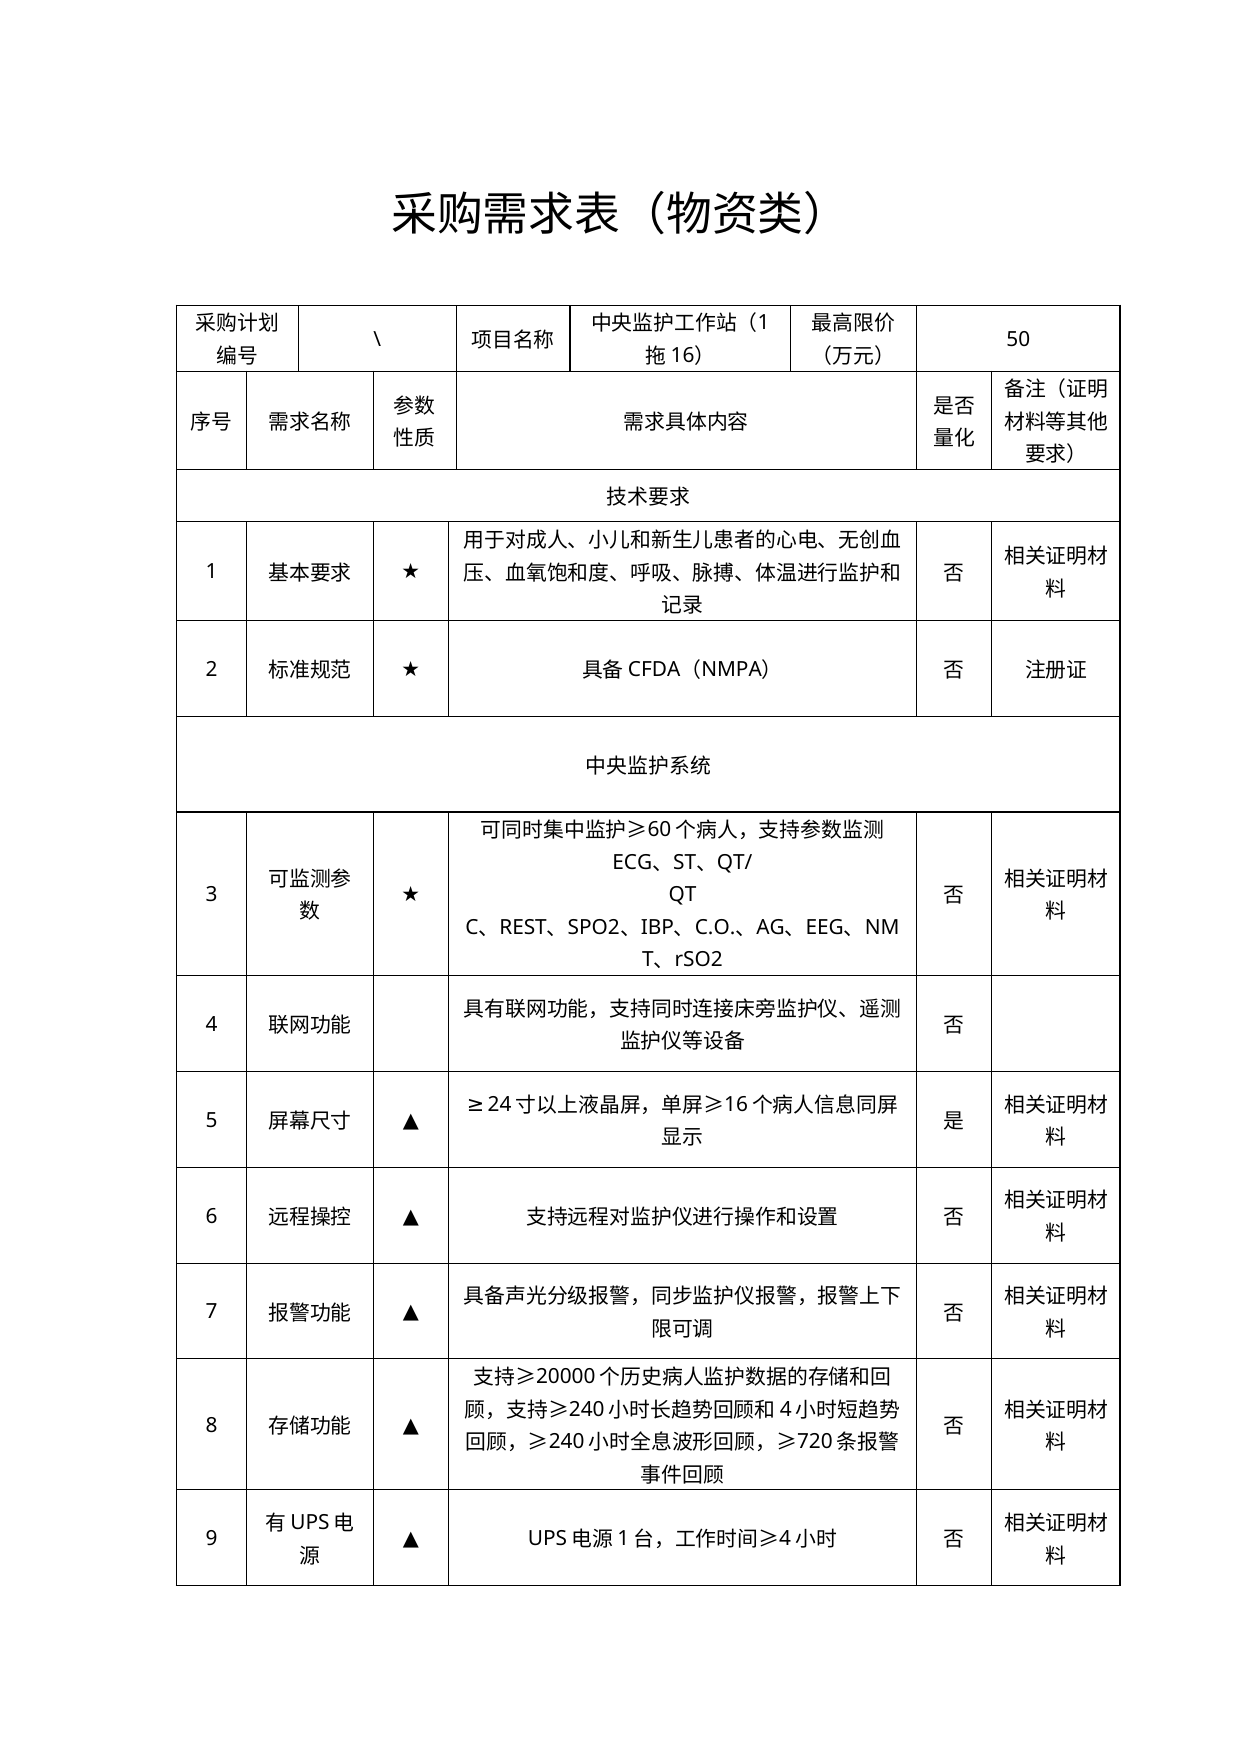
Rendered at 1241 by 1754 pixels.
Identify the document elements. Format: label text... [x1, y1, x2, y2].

table_cell 相关证明材料 [992, 1264, 1119, 1358]
table_cell 存储功能 [247, 1359, 373, 1489]
table_header \ [299, 306, 456, 371]
table_cell 用于对成人、小儿和新生儿患者的心电、无创血压、血氧饱和度、呼吸、脉搏、体温进行监护和记录 [449, 522, 916, 620]
table_cell [992, 976, 1119, 1071]
table_cell 7 [177, 1264, 246, 1358]
table_cell 否 [917, 1264, 991, 1358]
table_cell 8 [177, 1359, 246, 1489]
table_cell ▲ [374, 1072, 448, 1167]
table_cell 3 [177, 813, 246, 975]
table_header 50 [917, 306, 1119, 371]
table_cell 中央监护系统 [177, 717, 1119, 811]
table_cell 参数 性质 [374, 372, 456, 469]
table_cell 技术要求 [177, 470, 1119, 521]
table_cell 可监测参数 [247, 813, 373, 975]
table_cell 具有联网功能，支持同时连接床旁监护仪、遥测监护仪等设备 [449, 976, 916, 1071]
table_cell 支持远程对监护仪进行操作和设置 [449, 1168, 916, 1262]
table_header 最高限价（万元） [791, 306, 916, 371]
table_cell ▲ [374, 1359, 448, 1489]
table_cell 基本要求 [247, 522, 373, 620]
table_cell 9 [177, 1490, 246, 1585]
table_cell 支持≥20000个历史病人监护数据的存储和回顾，支持≥240小时长趋势回顾和4小时短趋势回顾，≥240小时全息波形回顾，≥720条报警事件回顾 [449, 1359, 916, 1489]
table_cell 1 [177, 522, 246, 620]
table_header 中央监护工作站（1拖16） [571, 306, 790, 371]
table_cell 4 [177, 976, 246, 1071]
table_header 采购计划 编号 [177, 306, 298, 371]
table_cell ★ [374, 621, 448, 716]
table_cell 备注（证明材料等其他要求） [992, 372, 1119, 469]
table_cell 否 [917, 621, 991, 716]
table_cell 否 [917, 813, 991, 975]
table_cell 否 [917, 1490, 991, 1585]
table_cell 否 [917, 1168, 991, 1262]
table_cell 5 [177, 1072, 246, 1167]
table_cell [374, 976, 448, 1071]
table_cell ▲ [374, 1264, 448, 1358]
table_cell 注册证 [992, 621, 1119, 716]
table_cell 相关证明材料 [992, 813, 1119, 975]
table_cell 否 [917, 1359, 991, 1489]
table_cell ★ [374, 522, 448, 620]
table_cell 相关证明材料 [992, 522, 1119, 620]
table_cell 是 [917, 1072, 991, 1167]
table_cell 具备声光分级报警，同步监护仪报警，报警上下限可调 [449, 1264, 916, 1358]
table_cell 可同时集中监护≥60个病人，支持参数监测ECG、ST、QT/QTC、REST、SPO2、IBP、C.O.、AG、EEG、NMT、rSO2 [449, 813, 916, 975]
table_cell ▲ [374, 1490, 448, 1585]
table_cell 需求名称 [247, 372, 373, 469]
table_cell 序号 [177, 372, 246, 469]
table_cell ★ [374, 813, 448, 975]
text 采购需求表（物资类） [187, 162, 1053, 259]
table_cell 相关证明材料 [992, 1359, 1119, 1489]
table_cell ▲ [374, 1168, 448, 1262]
table_cell 屏幕尺寸 [247, 1072, 373, 1167]
table_cell 6 [177, 1168, 246, 1262]
table_cell 报警功能 [247, 1264, 373, 1358]
table_cell 相关证明材料 [992, 1072, 1119, 1167]
table_cell 标准规范 [247, 621, 373, 716]
table_cell 2 [177, 621, 246, 716]
table_cell ≥24寸以上液晶屏，单屏≥16个病人信息同屏显示 [449, 1072, 916, 1167]
table_cell 具备CFDA（NMPA） [449, 621, 916, 716]
table_cell 有UPS电源 [247, 1490, 373, 1585]
table_cell 联网功能 [247, 976, 373, 1071]
table_header 项目名称 [457, 306, 569, 371]
table_cell 否 [917, 522, 991, 620]
table_cell 相关证明材料 [992, 1490, 1119, 1585]
table_cell 是否 量化 [917, 372, 991, 469]
table_cell 相关证明材料 [992, 1168, 1119, 1262]
table_cell 否 [917, 976, 991, 1071]
table_cell 远程操控 [247, 1168, 373, 1262]
table_cell UPS电源1台，工作时间≥4小时 [449, 1490, 916, 1585]
table_cell 需求具体内容 [457, 372, 916, 469]
